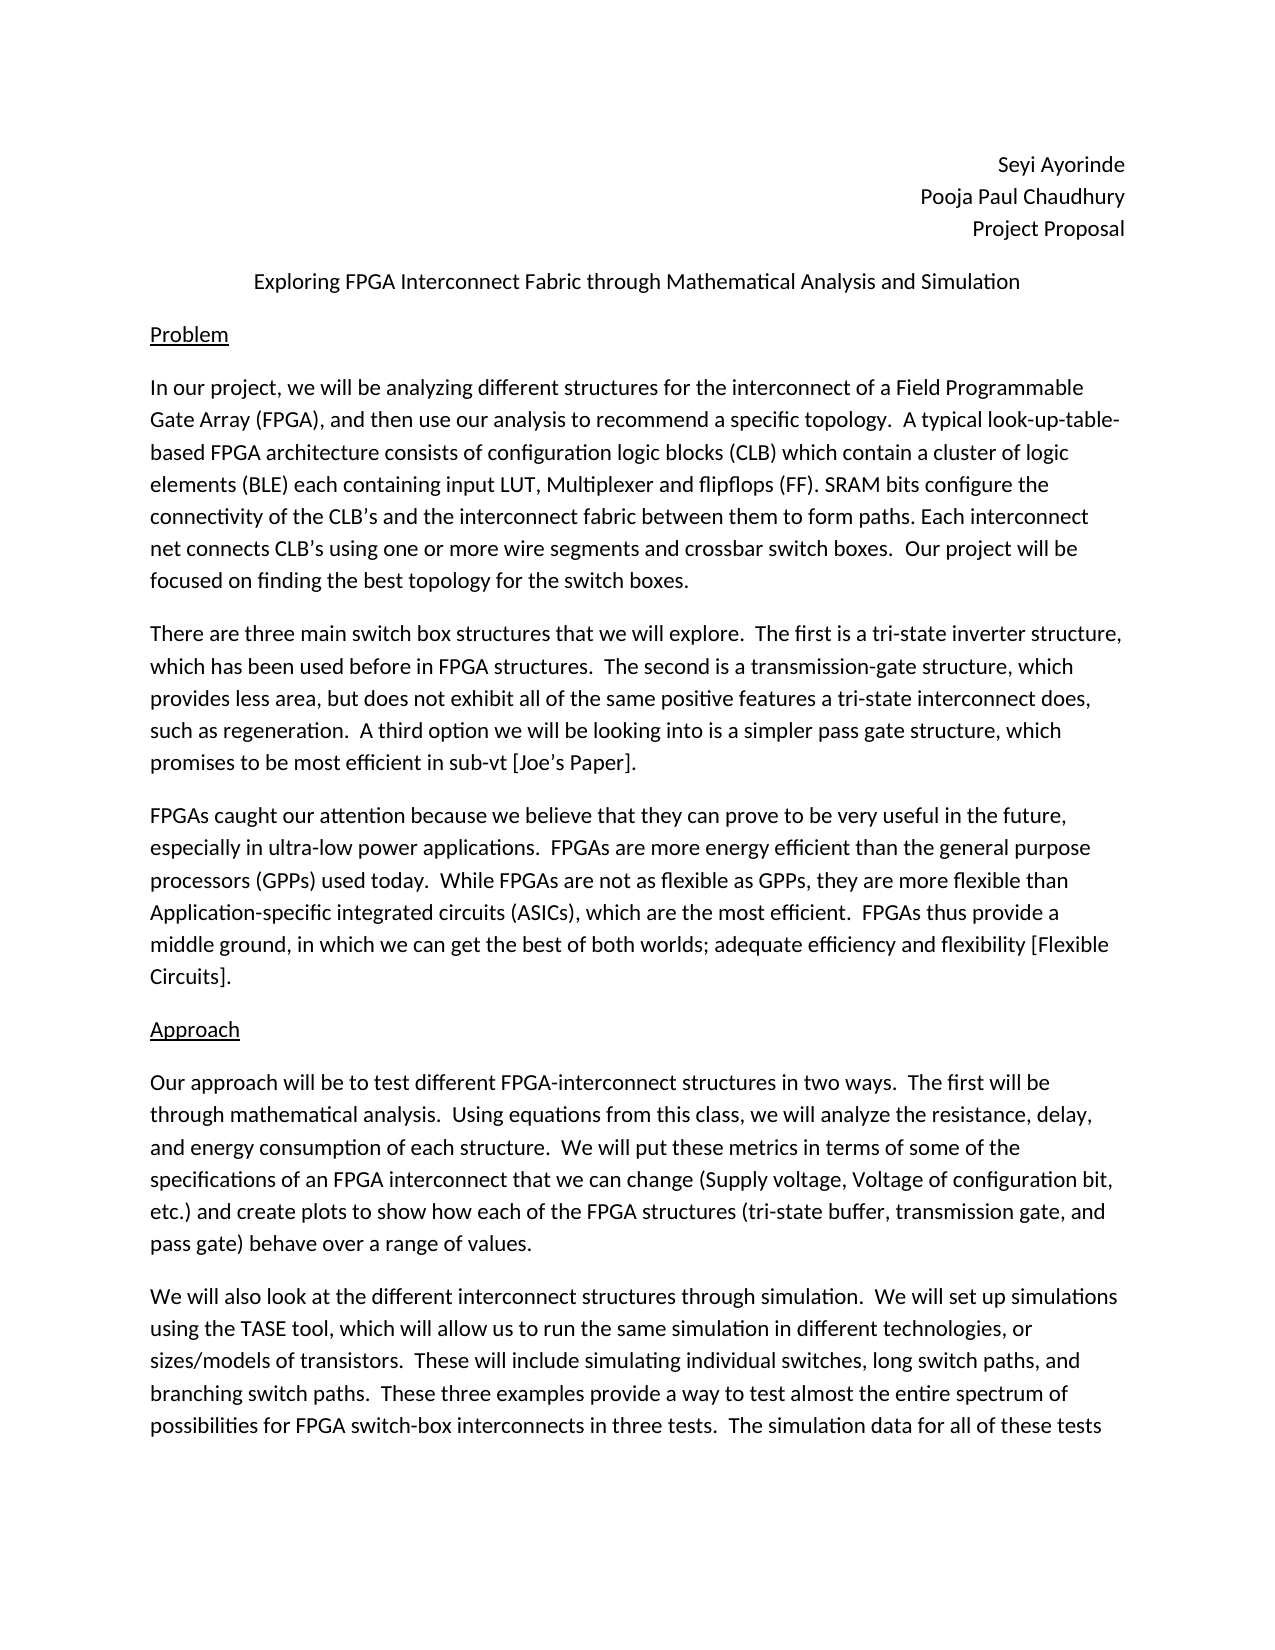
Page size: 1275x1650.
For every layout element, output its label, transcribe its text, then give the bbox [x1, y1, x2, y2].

text In our project, we will be analyzing different structures for the interconnect of a Field Programmable Gate Array (FPGA), and then use our analysis to recommend a specific topology. A typical look-up-table-based FPGA architecture consists of configuration logic blocks (CLB) which contain a cluster of logic elements (BLE) each containing input LUT, Multiplexer and flipflops (FF). SRAM bits configure the connectivity of the CLB’s and the interconnect fabric between them to form paths. Each interconnect net connects CLB’s using one or more wire segments and crossbar switch boxes. Our project will be focused on finding the best topology for the switch boxes. [150, 373, 1125, 594]
text There are three main switch box structures that we will explore. The first is a tri-state inverter structure, which has been used before in FPGA structures. The second is a transmission-gate structure, which provides less area, but does not exhibit all of the same positive features a tri-state interconnect does, such as regeneration. A third option we will be looking into is a simpler pass gate structure, which promises to be most efficient in sub-vt [Joe’s Paper]. [150, 619, 1125, 776]
text FPGAs caught our attention because we believe that they can prove to be very useful in the future, especially in ultra-low power applications. FPGAs are more energy efficient than the general purpose processors (GPPs) used today. While FPGAs are not as flexible as GPPs, they are more flexible than Application-specific integrated circuits (ASICs), which are the most efficient. FPGAs thus provide a middle ground, in which we can get the best of both worlds; adequate efficiency and flexibility [Flexible Circuits]. [150, 801, 1125, 990]
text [150, 1282, 1125, 1439]
text Approach [150, 1015, 1125, 1043]
text Our approach will be to test different FPGA-interconnect structures in two ways. The first will be through mathematical analysis. Using equations from this class, we will analyze the resistance, delay, and energy consumption of each structure. We will put these metrics in terms of some of the specifications of an FPGA interconnect that we can change (Supply voltage, Voltage of configuration bit, etc.) and create plots to show how each of the FPGA structures (tri-state buffer, transmission gate, and pass gate) behave over a range of values. [150, 1068, 1125, 1257]
text Exploring FPGA Interconnect Fabric through Mathematical Analysis and Simulation [150, 267, 1125, 295]
text Seyi Ayorinde Pooja Paul Chaudhury Project Proposal [150, 150, 1125, 242]
text Problem [150, 320, 1125, 348]
